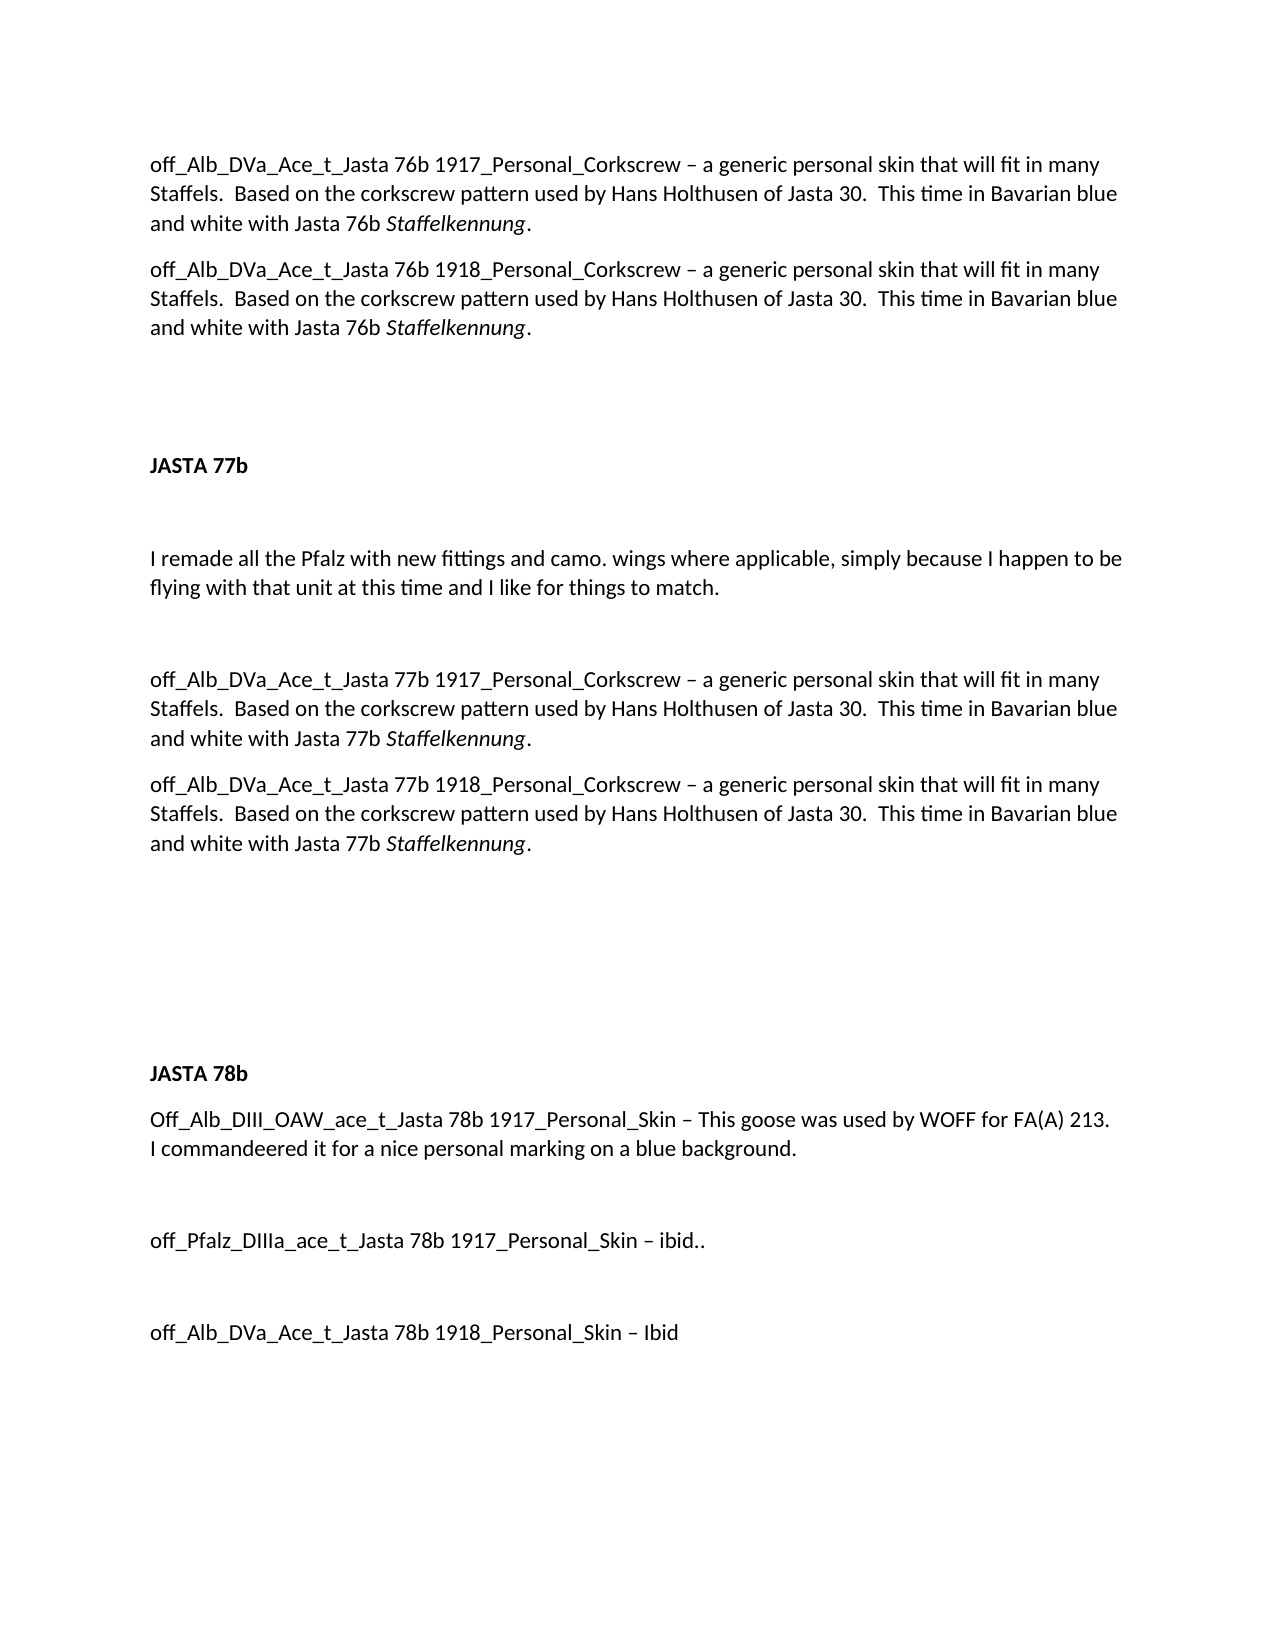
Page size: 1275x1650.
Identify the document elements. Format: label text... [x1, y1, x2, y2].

text off_Alb_DVa_Ace_t_Jasta 77b 1917_Personal_Corkscrew – a generic personal skin that will fit in many Staffels. Based on the corkscrew pattern used by Hans Holthusen of Jasta 30. This time in Bavarian blue and white with Jasta 77b Staffelkennung. [150, 665, 1125, 752]
text off_Alb_DVa_Ace_t_Jasta 76b 1917_Personal_Corkscrew – a generic personal skin that will fit in many Staffels. Based on the corkscrew pattern used by Hans Holthusen of Jasta 30. This time in Bavarian blue and white with Jasta 76b Staffelkennung. [150, 150, 1125, 237]
text JASTA 78b [150, 1059, 1125, 1087]
text off_Alb_DVa_Ace_t_Jasta 77b 1918_Personal_Corkscrew – a generic personal skin that will fit in many Staffels. Based on the corkscrew pattern used by Hans Holthusen of Jasta 30. This time in Bavarian blue and white with Jasta 77b Staffelkennung. [150, 770, 1125, 857]
text off_Alb_DVa_Ace_t_Jasta 76b 1918_Personal_Corkscrew – a generic personal skin that will fit in many Staffels. Based on the corkscrew pattern used by Hans Holthusen of Jasta 30. This time in Bavarian blue and white with Jasta 76b Staffelkennung. [150, 255, 1125, 342]
text off_Alb_DVa_Ace_t_Jasta 78b 1918_Personal_Skin – Ibid [150, 1318, 1125, 1347]
text Off_Alb_DIII_OAW_ace_t_Jasta 78b 1917_Personal_Skin – This goose was used by WOFF for FA(A) 213. I commandeered it for a nice personal marking on a blue background. [150, 1105, 1125, 1162]
text JASTA 77b [150, 452, 1125, 480]
text off_Pfalz_DIIIa_ace_t_Jasta 78b 1917_Personal_Skin – ibid.. [150, 1226, 1125, 1254]
text I remade all the Pfalz with new fittings and camo. wings where applicable, simply because I happen to be flying with that unit at this time and I like for things to match. [150, 544, 1125, 601]
